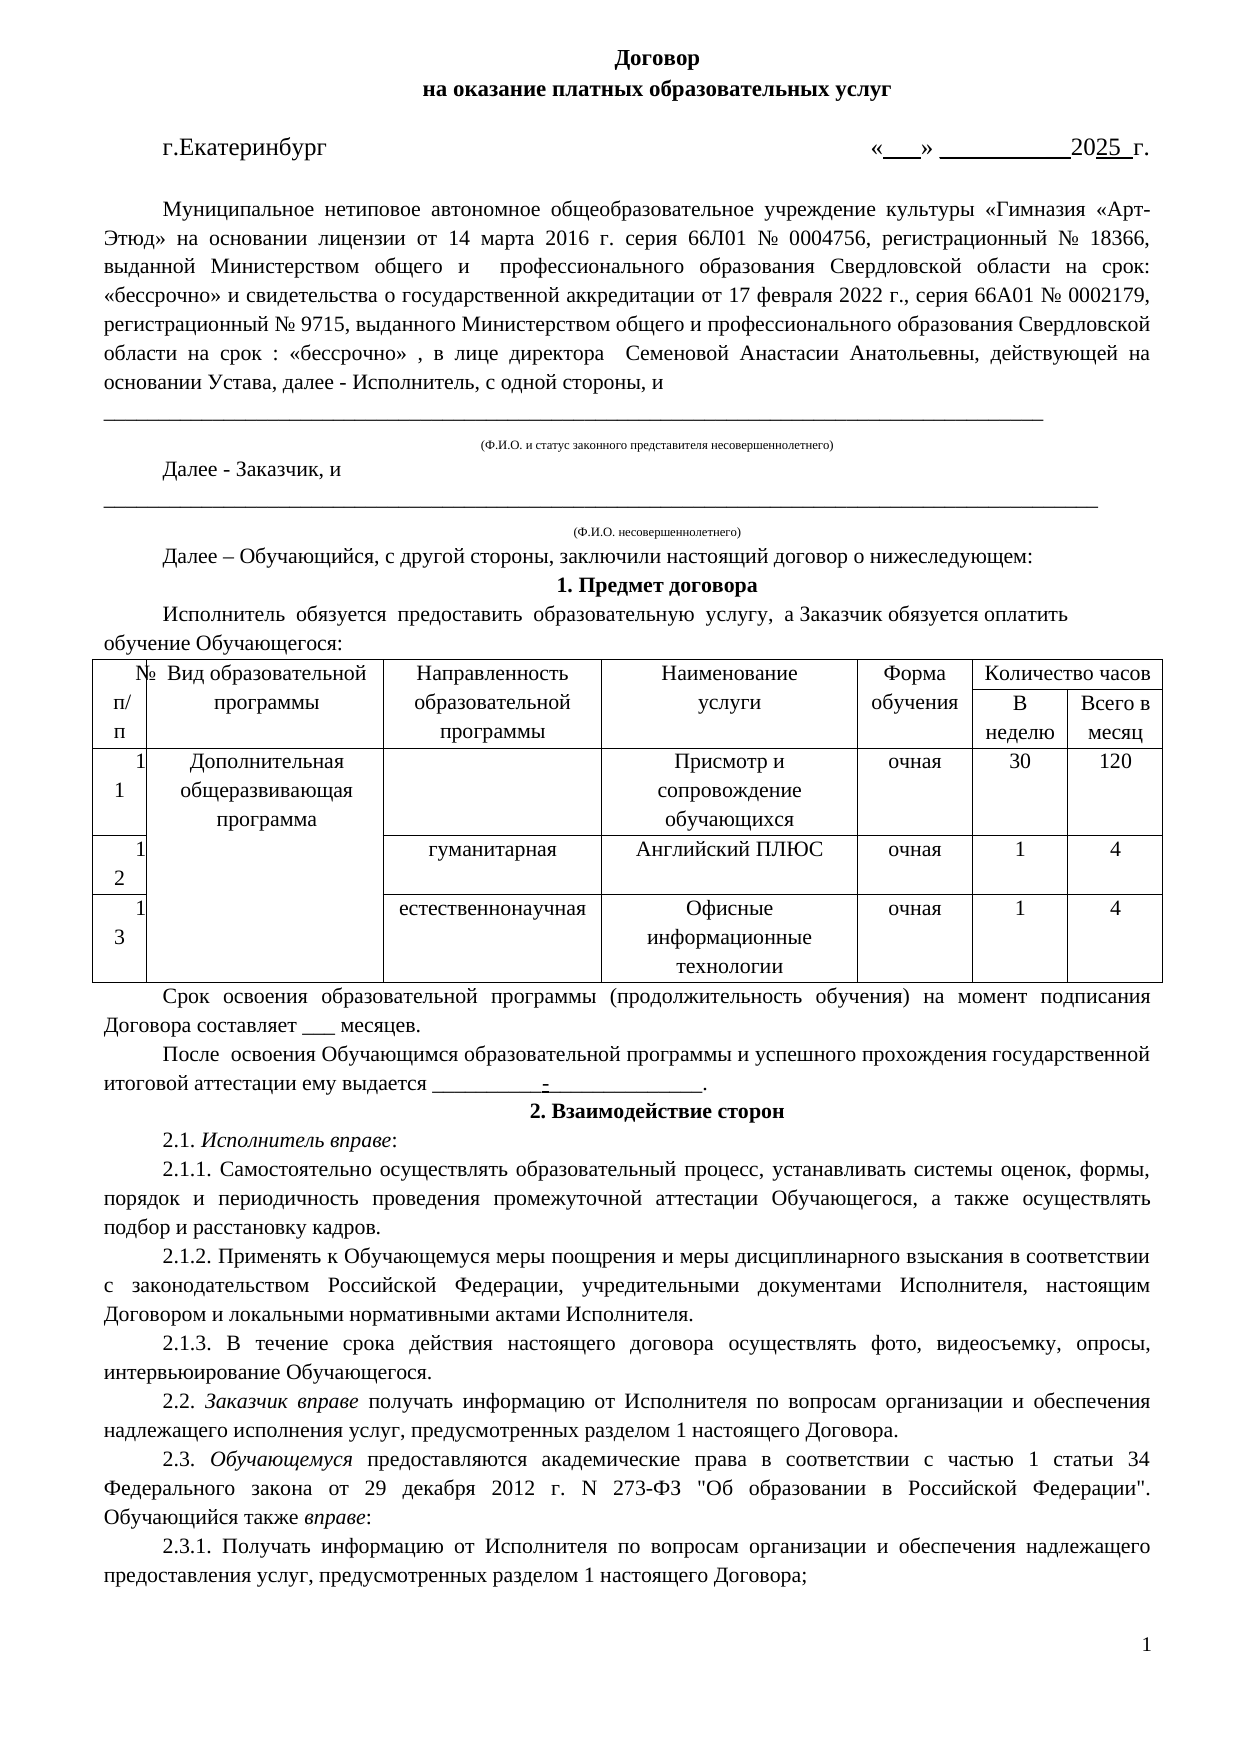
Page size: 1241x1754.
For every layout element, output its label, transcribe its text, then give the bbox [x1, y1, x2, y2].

text Муниципальное нетиповое автономное общеобразовательное учреждение культуры «Гимназия «Арт-Этюд» на основании лицензии от 14 марта 2016 г. серия 66Л01 № 0004756, регистрационный № 18366, выданной Министерством общего и профессионального образования Свердловской области на срок: «бессрочно» и свидетельства о государственной аккредитации от 17 февраля 2022 г., серия 66А01 № 0002179, регистрационный № 9715, выданного Министерством общего и профессионального образования Свердловской области на срок : «бессрочно» , в лице директора Семеновой Анастасии Анатольевны, действующей на основании Устава, далее - Исполнитель, с одной стороны, и [103, 196, 1152, 394]
table_cell естественнонаучная [384, 895, 601, 982]
table_cell Всего в месяц [1068, 690, 1162, 747]
text Договор [103, 44, 1152, 71]
text 2.3. Обучающемуся предоставляются академические права в соответствии с частью 1 статьи 34 Федерального закона от 29 декабря 2012 г. N 273-ФЗ "Об образовании в Российской Федерации". Обучающийся также вправе: [103, 1446, 1152, 1529]
table_cell Дополнительная общеразвивающая программа [147, 749, 383, 982]
text 2.1.1. Самостоятельно осуществлять образовательный процесс, устанавливать системы оценок, формы, порядок и периодичность проведения промежуточной аттестации Обучающегося, а также осуществлять подбор и расстановку кадров. [103, 1156, 1152, 1239]
text После освоения Обучающимся образовательной программы и успешного прохождения государственной итоговой аттестации ему выдается __________-______________. [103, 1041, 1152, 1095]
text (Ф.И.О. несовершеннолетнего) [103, 514, 1152, 539]
table_cell 4 [1068, 836, 1162, 894]
text 2.3.1. Получать информацию от Исполнителя по вопросам организации и обеспечения надлежащего предоставления услуг, предусмотренных разделом 1 настоящего Договора; [103, 1533, 1152, 1587]
text 2.2. Заказчик вправе получать информацию от Исполнителя по вопросам организации и обеспечения надлежащего исполнения услуг, предусмотренных разделом 1 настоящего Договора. [103, 1388, 1152, 1442]
text (Ф.И.О. и статус законного представителя несовершеннолетнего) [103, 427, 1152, 452]
table_cell 12 [93, 836, 146, 894]
text 2. Взаимодействие сторон [103, 1098, 1152, 1124]
text 1. Предмет договора [103, 572, 1152, 597]
text на оказание платных образовательных услуг [103, 74, 1152, 101]
text Далее - Заказчик, и ___________________________________________________________________________________________ [103, 456, 1152, 510]
table_header Направленность образовательной программы [384, 660, 601, 747]
text Срок освоения образовательной программы (продолжительность обучения) на момент подписания Договора составляет ___ месяцев. [103, 983, 1152, 1037]
text 2.1. Исполнитель вправе: [103, 1127, 1152, 1153]
table_cell 1 [973, 895, 1067, 982]
table_cell 13 [93, 895, 146, 982]
text 2.1.2. Применять к Обучающемуся меры поощрения и меры дисциплинарного взыскания в соответствии с законодательством Российской Федерации, учредительными документами Исполнителя, настоящим Договором и локальными нормативными актами Исполнителя. [103, 1243, 1152, 1326]
table_header Количество часов [973, 660, 1162, 689]
table_cell 11 [93, 749, 146, 835]
table_cell Присмотр и сопровождение обучающихся [602, 749, 857, 835]
table_cell Офисные информационные технологии [602, 895, 857, 982]
table_header № п/п [93, 660, 146, 747]
table_cell Английский ПЛЮС [602, 836, 857, 894]
text 2.1.3. В течение срока действия настоящего договора осуществлять фото, видеосъемку, опросы, интервьюирование Обучающегося. [103, 1330, 1152, 1384]
table_header Наименование услуги [602, 660, 857, 747]
table_cell В неделю [973, 690, 1067, 747]
table_cell гуманитарная [384, 836, 601, 894]
text ______________________________________________________________________________________ [103, 398, 1152, 423]
table_cell очная [858, 895, 972, 982]
table_cell очная [858, 749, 972, 835]
table_cell [384, 749, 601, 835]
text Далее – Обучающийся, с другой стороны, заключили настоящий договор о нижеследующем: [103, 543, 1152, 568]
text Исполнитель обязуется предоставить образовательную услугу, а Заказчик обязуется оплатить обучение Обучающегося: [103, 601, 1152, 655]
text г.Екатеринбург « » ________ __2025 г. [103, 132, 1152, 161]
table_header Форма обучения [858, 660, 972, 747]
table_header Вид образовательной программы [147, 660, 383, 747]
table_cell 1 [973, 836, 1067, 894]
table_cell 30 [973, 749, 1067, 835]
table_cell 4 [1068, 895, 1162, 982]
table_cell 120 [1068, 749, 1162, 835]
table_cell очная [858, 836, 972, 894]
